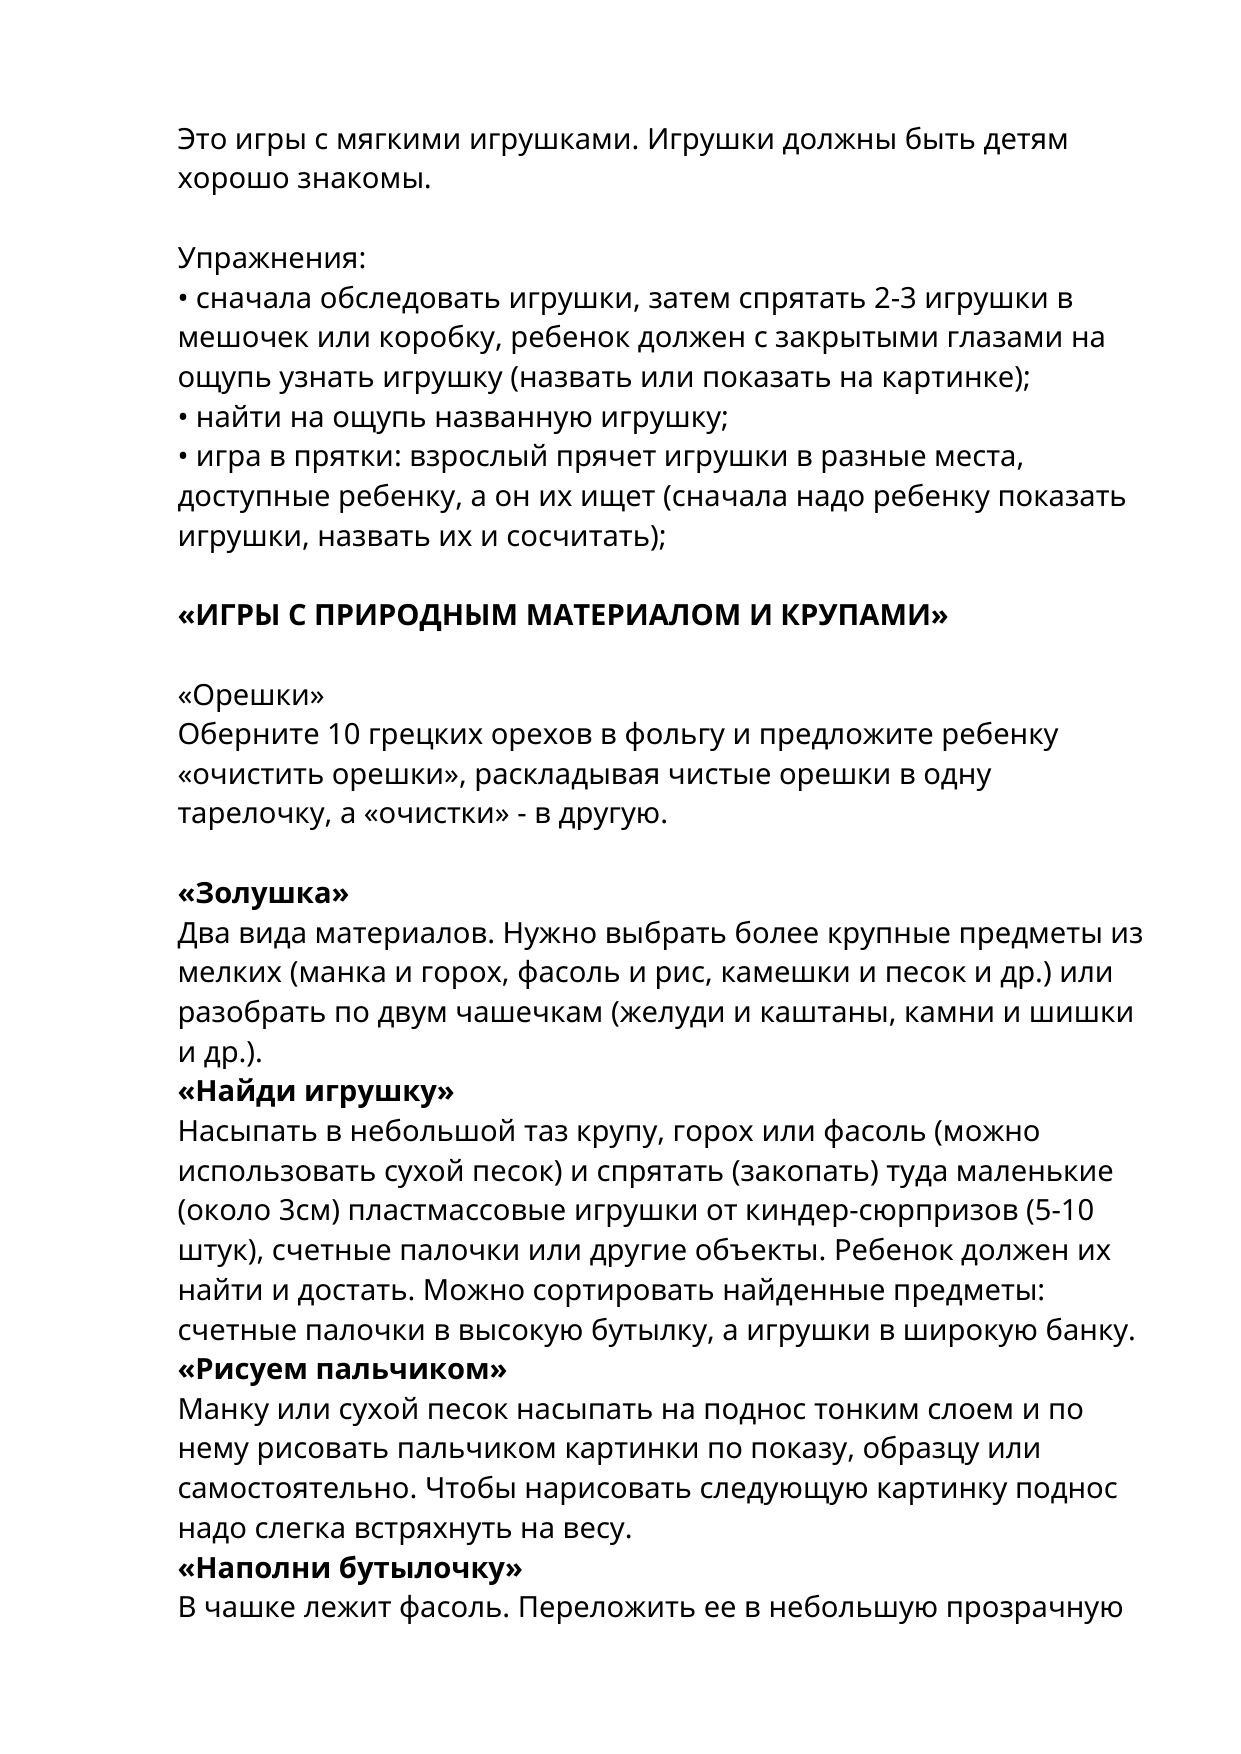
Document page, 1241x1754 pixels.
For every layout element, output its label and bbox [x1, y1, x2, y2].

text [177, 118, 1152, 1626]
